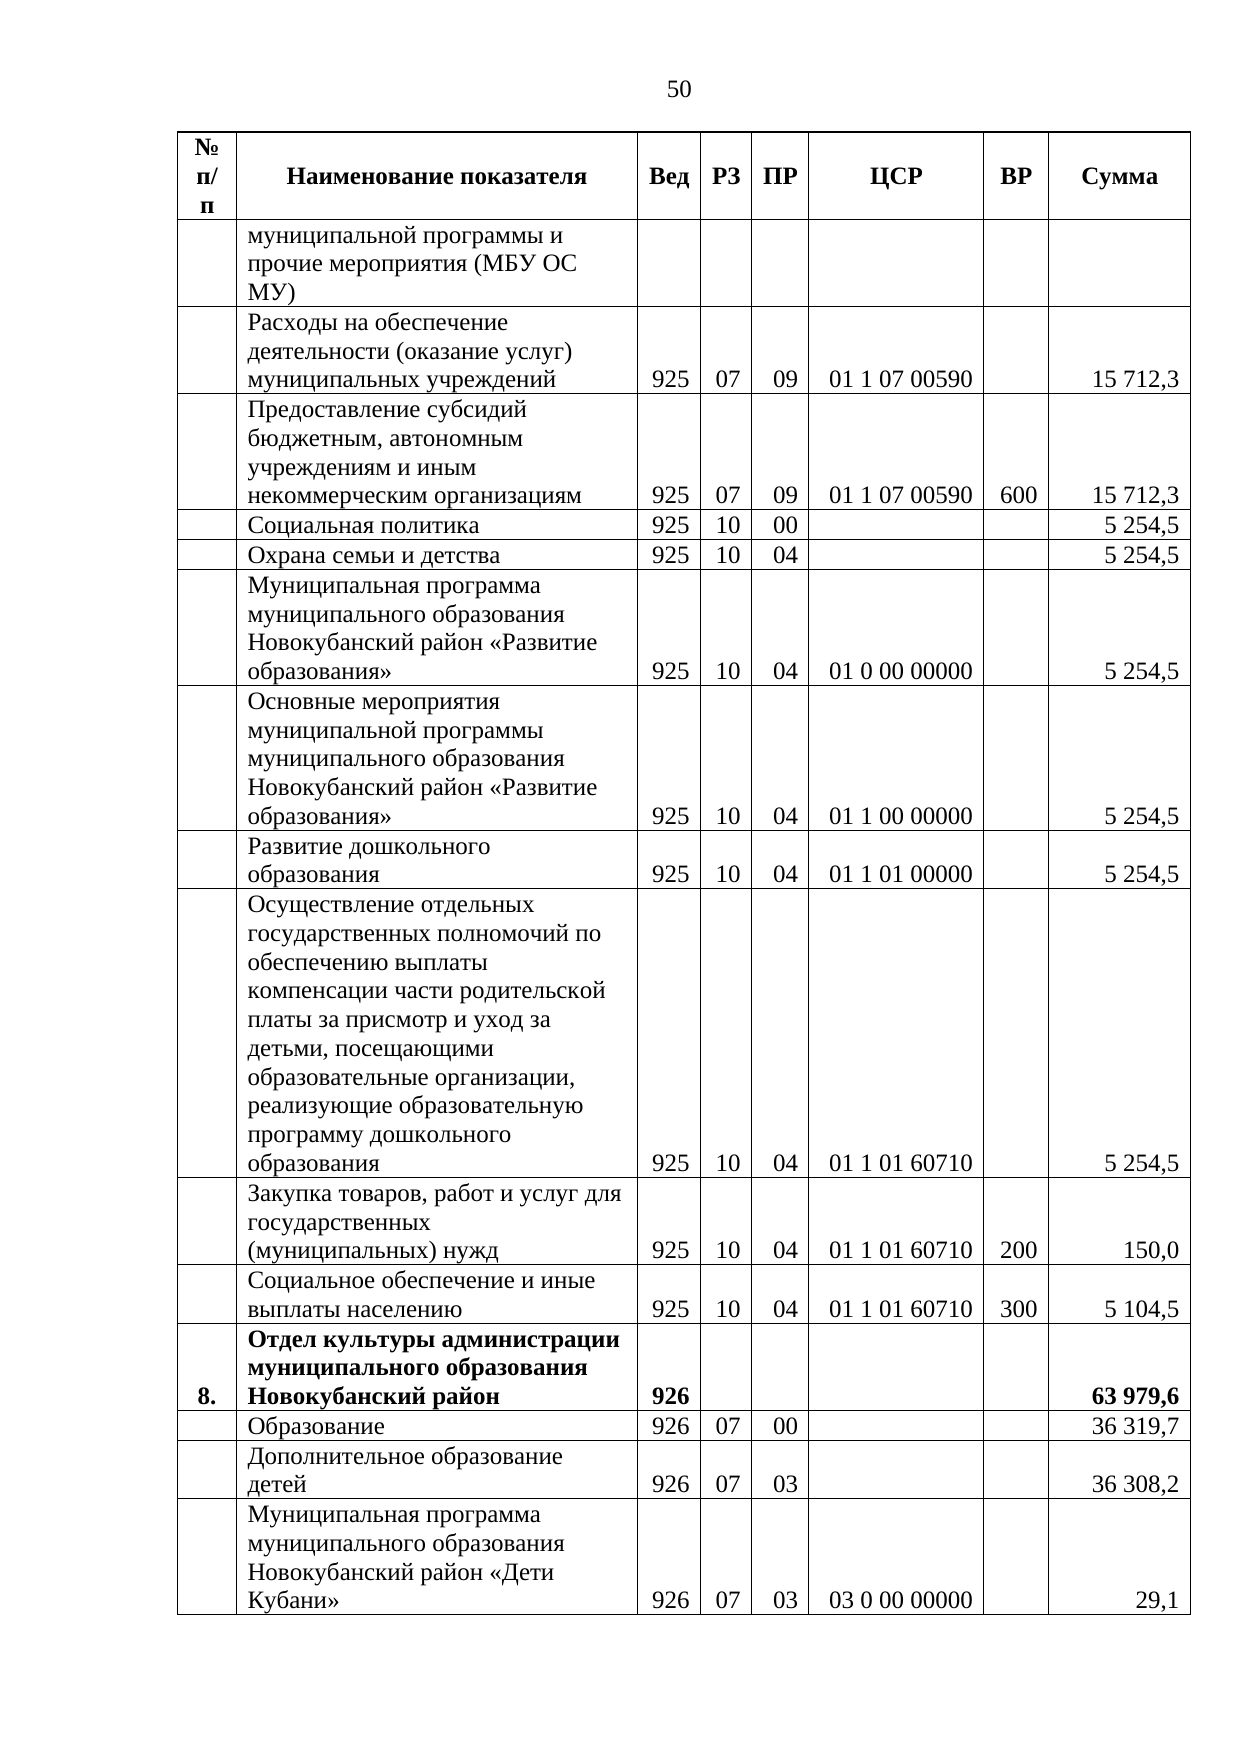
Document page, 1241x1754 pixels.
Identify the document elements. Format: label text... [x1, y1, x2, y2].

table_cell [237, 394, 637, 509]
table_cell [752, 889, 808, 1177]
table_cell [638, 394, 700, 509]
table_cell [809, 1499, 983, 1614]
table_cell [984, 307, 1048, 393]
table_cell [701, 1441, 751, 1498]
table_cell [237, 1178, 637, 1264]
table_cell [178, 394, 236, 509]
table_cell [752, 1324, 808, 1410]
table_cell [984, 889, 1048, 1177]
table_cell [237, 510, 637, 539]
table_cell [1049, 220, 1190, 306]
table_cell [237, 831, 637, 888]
table_header ПР [752, 133, 808, 219]
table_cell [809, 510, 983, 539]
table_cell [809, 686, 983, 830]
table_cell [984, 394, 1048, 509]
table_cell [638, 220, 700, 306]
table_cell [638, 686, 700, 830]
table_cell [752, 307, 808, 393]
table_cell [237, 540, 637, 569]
table_header Наименование показателя [237, 133, 637, 219]
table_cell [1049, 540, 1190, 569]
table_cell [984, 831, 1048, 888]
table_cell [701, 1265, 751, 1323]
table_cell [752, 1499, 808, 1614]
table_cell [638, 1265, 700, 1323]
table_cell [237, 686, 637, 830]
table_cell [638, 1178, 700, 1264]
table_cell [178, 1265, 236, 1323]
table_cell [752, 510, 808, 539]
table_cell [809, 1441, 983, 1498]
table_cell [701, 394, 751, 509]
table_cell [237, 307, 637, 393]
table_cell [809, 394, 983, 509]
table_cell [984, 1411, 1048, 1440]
table_header ЦСР [809, 133, 983, 219]
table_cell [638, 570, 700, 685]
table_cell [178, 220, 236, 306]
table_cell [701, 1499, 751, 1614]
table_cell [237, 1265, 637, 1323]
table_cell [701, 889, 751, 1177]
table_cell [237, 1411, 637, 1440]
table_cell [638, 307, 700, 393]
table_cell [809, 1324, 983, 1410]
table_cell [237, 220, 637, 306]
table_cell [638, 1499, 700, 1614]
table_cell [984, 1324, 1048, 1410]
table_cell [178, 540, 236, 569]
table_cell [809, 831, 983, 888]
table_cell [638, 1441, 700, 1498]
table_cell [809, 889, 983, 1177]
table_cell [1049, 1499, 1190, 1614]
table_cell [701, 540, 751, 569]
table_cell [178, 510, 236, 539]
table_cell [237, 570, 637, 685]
table_header ВР [984, 133, 1048, 219]
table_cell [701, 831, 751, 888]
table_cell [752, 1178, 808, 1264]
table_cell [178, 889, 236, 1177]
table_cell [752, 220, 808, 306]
table_header Вед [638, 133, 700, 219]
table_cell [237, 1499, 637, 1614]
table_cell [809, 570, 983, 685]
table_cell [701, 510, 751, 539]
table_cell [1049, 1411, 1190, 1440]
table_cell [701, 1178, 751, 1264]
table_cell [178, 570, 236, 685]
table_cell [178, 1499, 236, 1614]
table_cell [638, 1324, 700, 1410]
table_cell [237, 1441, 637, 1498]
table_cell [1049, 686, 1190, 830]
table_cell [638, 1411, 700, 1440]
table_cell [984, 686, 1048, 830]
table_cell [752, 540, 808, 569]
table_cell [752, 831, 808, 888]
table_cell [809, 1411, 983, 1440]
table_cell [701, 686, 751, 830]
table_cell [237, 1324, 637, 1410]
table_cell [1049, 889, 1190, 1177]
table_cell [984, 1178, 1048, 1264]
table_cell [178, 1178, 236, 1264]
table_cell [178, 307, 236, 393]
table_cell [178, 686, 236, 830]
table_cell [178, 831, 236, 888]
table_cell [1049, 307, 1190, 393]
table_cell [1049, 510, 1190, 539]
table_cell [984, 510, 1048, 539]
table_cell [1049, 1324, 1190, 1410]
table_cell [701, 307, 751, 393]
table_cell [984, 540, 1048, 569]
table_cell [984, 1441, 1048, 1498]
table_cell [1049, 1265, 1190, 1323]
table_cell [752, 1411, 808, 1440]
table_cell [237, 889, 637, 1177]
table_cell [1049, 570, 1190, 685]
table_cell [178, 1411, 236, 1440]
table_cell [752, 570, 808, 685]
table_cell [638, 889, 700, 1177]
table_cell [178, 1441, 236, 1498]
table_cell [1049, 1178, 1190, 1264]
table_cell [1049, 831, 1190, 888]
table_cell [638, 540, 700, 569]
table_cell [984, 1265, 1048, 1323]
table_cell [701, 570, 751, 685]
table_header № п/п [178, 133, 236, 219]
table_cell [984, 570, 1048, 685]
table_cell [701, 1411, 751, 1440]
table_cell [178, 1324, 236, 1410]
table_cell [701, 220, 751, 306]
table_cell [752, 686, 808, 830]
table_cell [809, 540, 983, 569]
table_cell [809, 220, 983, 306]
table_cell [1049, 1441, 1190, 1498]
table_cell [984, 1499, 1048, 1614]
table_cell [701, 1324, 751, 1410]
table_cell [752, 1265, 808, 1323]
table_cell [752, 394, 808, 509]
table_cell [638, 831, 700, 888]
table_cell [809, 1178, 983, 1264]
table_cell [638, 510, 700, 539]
table_header РЗ [701, 133, 751, 219]
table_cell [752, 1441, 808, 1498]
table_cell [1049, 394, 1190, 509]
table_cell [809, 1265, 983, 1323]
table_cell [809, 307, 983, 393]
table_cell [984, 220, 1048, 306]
table_header Сумма [1049, 133, 1190, 219]
